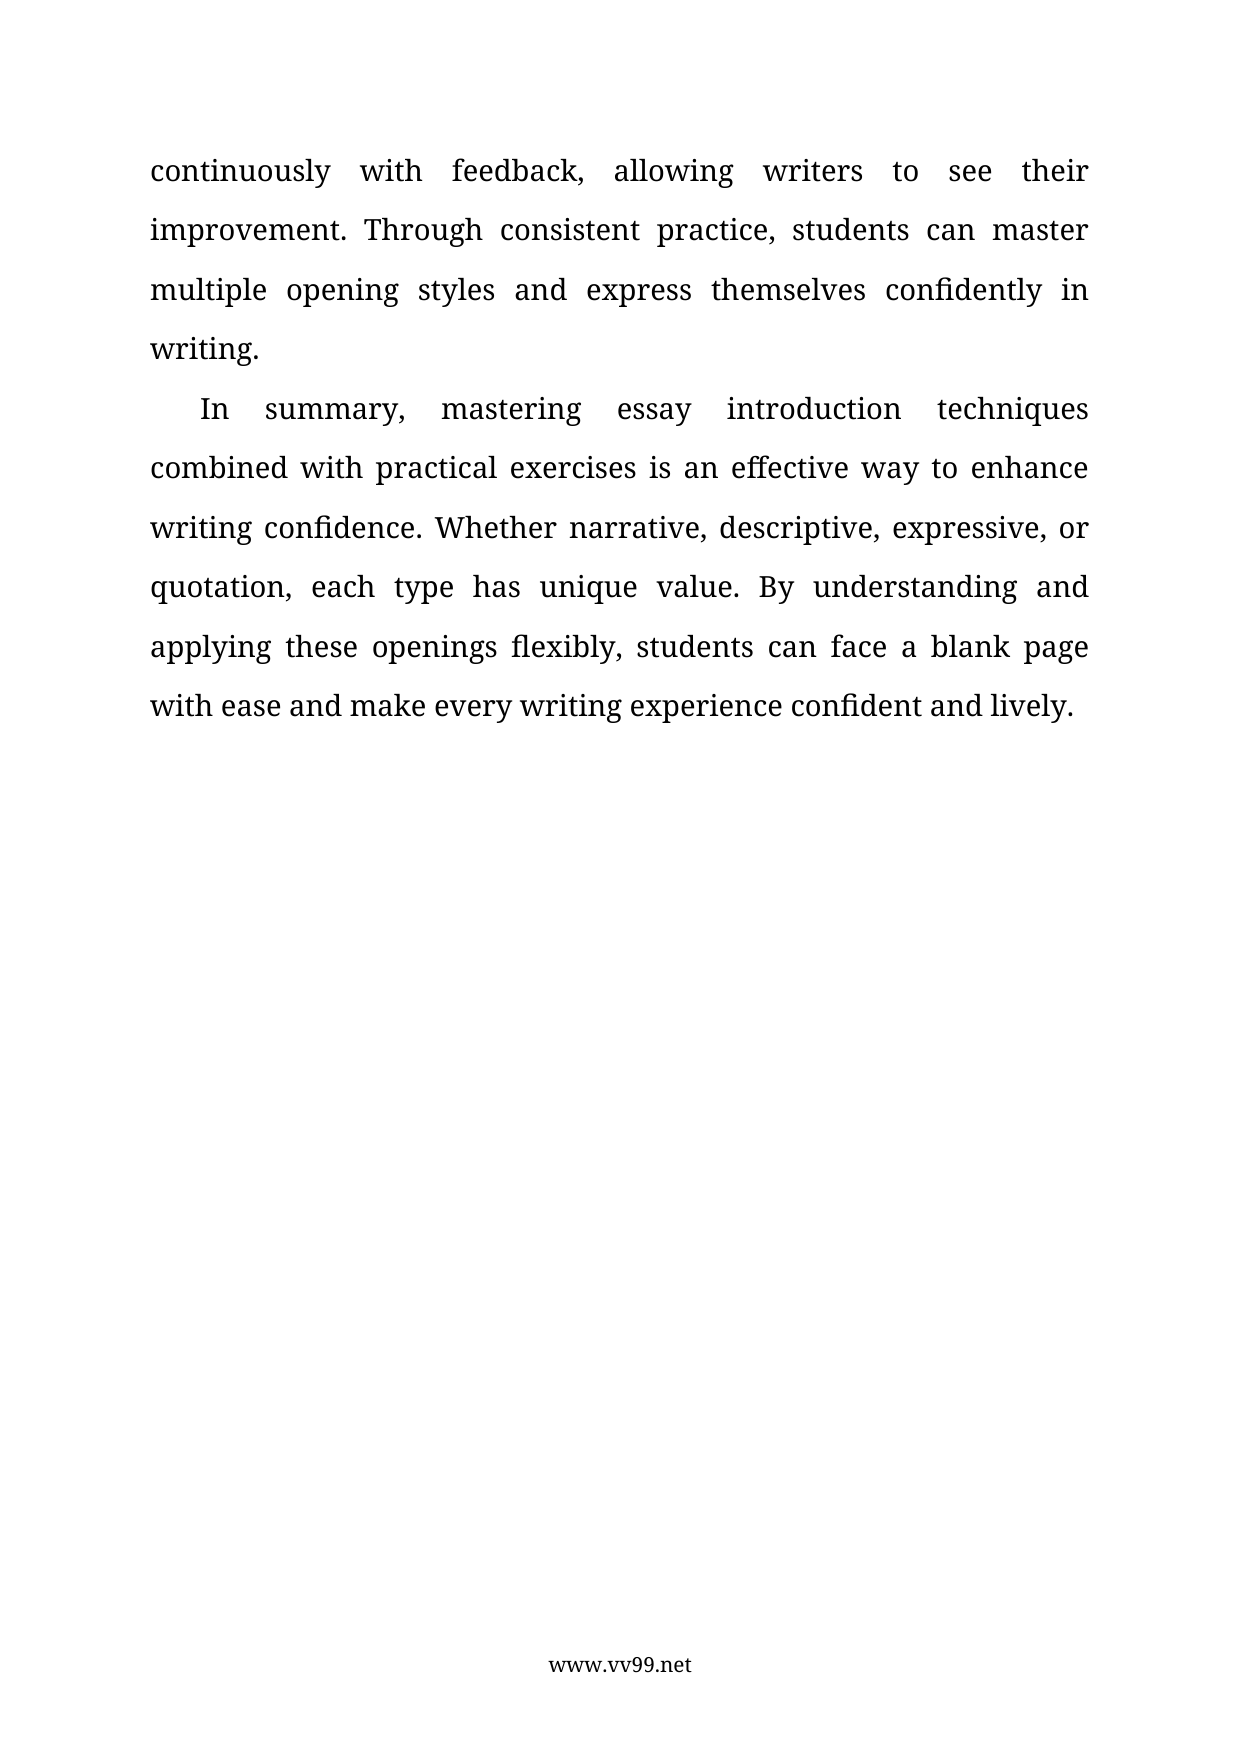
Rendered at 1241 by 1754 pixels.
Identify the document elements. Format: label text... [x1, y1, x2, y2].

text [150, 150, 1090, 368]
text In summary, mastering essay introduction techniques combined with practical exercises is an effective way to enhance writing confidence. Whether narrative, descriptive, expressive, or quotation, each type has unique value. By understanding and applying these openings flexibly, students can face a blank page with ease and make every writing experience confident and lively. [150, 388, 1090, 725]
